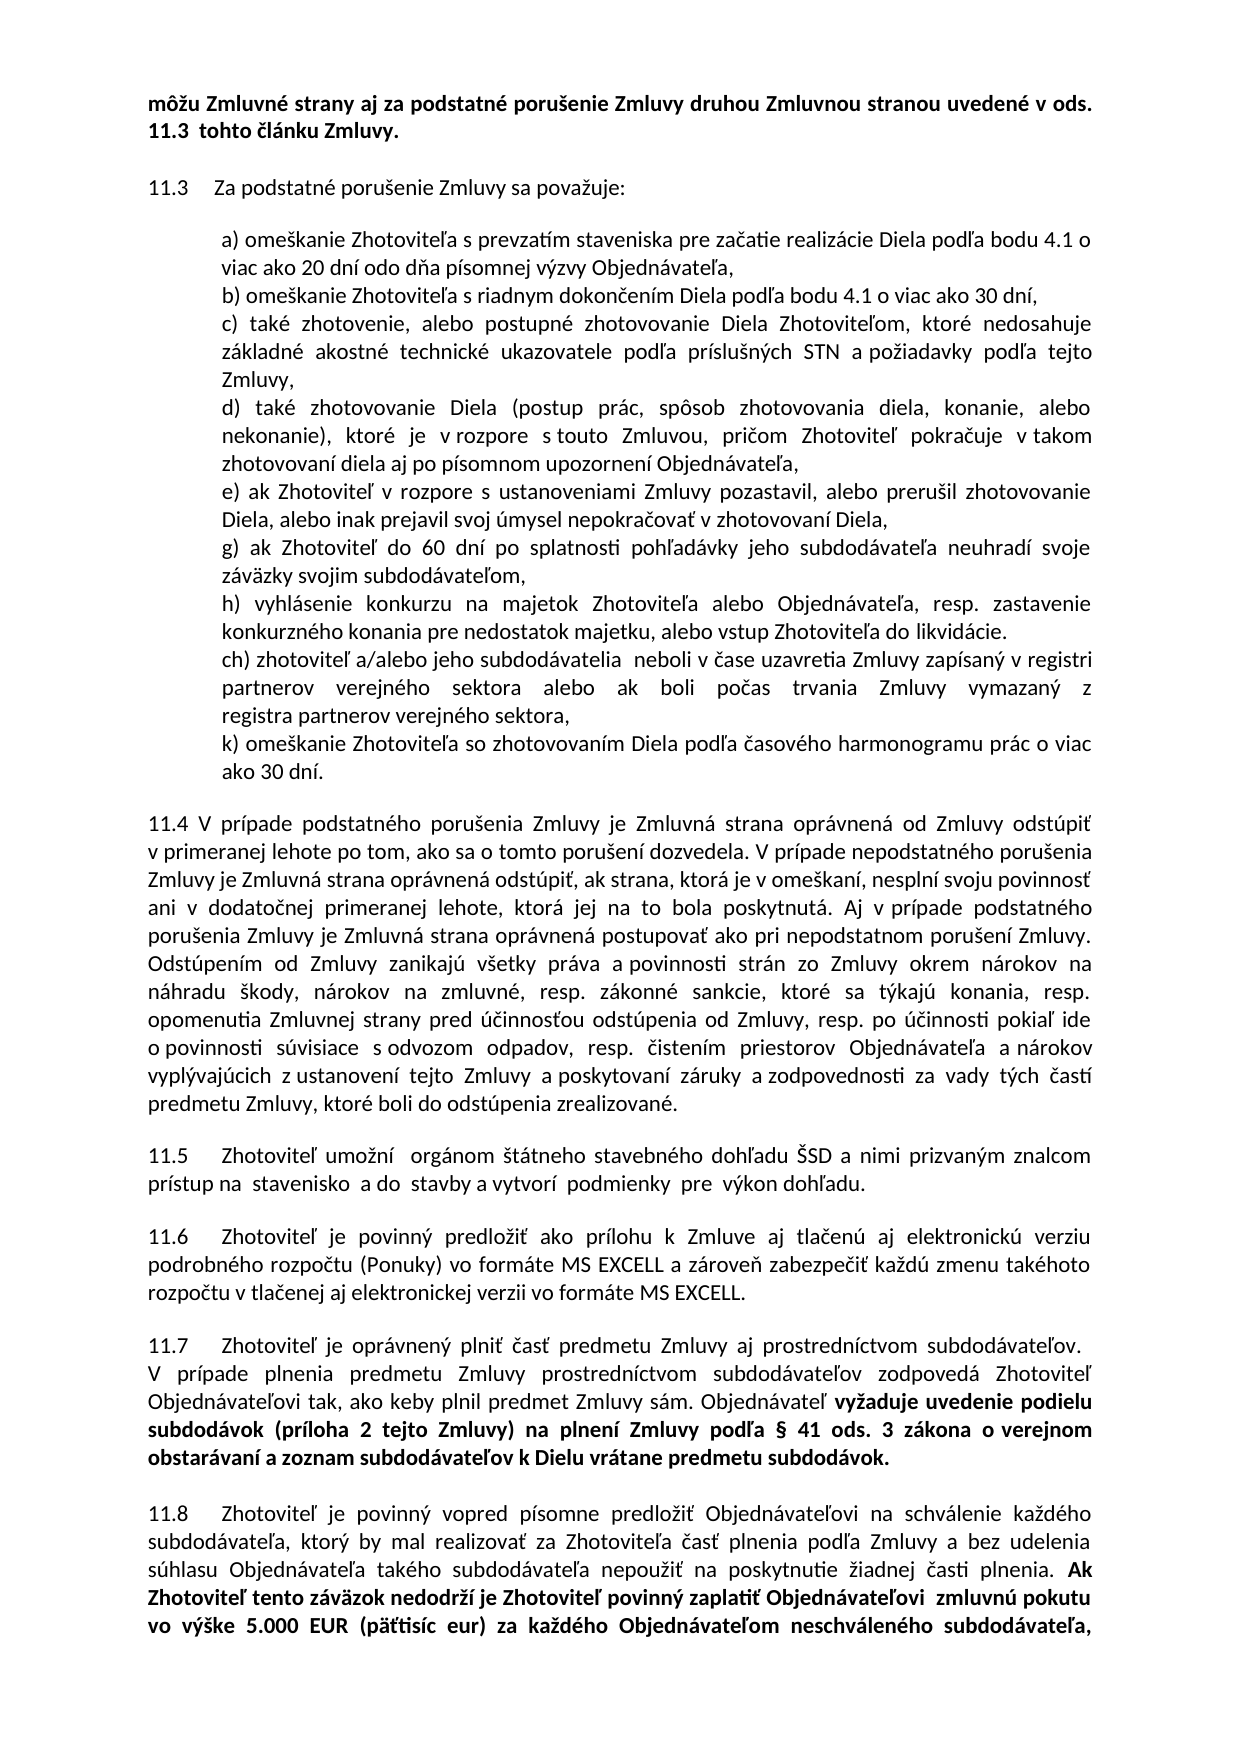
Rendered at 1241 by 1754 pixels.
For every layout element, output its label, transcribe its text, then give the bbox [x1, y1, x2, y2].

text a) omeškanie Zhotoviteľa s prevzatím staveniska pre začatie realizácie Diela podľa bodu 4.1 o viac ako 20 dní odo dňa písomnej výzvy Objednávateľa, [221, 225, 1092, 281]
text h) vyhlásenie konkurzu na majetok Zhotoviteľa alebo Objednávateľa, resp. zastavenie konkurzného konania pre nedostatok majetku, alebo vstup Zhotoviteľa do likvidácie. [222, 589, 1092, 645]
text 11.7 Zhotoviteľ je oprávnený plniť časť predmetu Zmluvy aj prostredníctvom subdodávateľov. V prípade plnenia predmetu Zmluvy prostredníctvom subdodávateľov zodpovedá Zhotoviteľ Objednávateľovi tak, ako keby plnil predmet Zmluvy sám. Objednávateľ vyžaduje uvedenie podielu subdodávok (príloha 2 tejto Zmluvy) na plnení Zmluvy podľa § 41 ods. 3 zákona o verejnom obstarávaní a zoznam subdodávateľov k Dielu vrátane predmetu subdodávok. [148, 1331, 1092, 1471]
text d) také zhotovovanie Diela (postup prác, spôsob zhotovovania diela, konanie, alebo nekonanie), ktoré je v rozpore s touto Zmluvou, pričom Zhotoviteľ pokračuje v takom zhotovovaní diela aj po písomnom upozornení Objednávateľa, [222, 393, 1092, 477]
text ch) zhotoviteľ a/alebo jeho subdodávatelia neboli v čase uzavretia Zmluvy zapísaný v registri partnerov verejného sektora alebo ak boli počas trvania Zmluvy vymazaný z registra partnerov verejného sektora, [222, 645, 1092, 729]
text 11.4 V prípade podstatného porušenia Zmluvy je Zmluvná strana oprávnená od Zmluvy odstúpiť v primeranej lehote po tom, ako sa o tomto porušení dozvedela. V prípade nepodstatného porušenia Zmluvy je Zmluvná strana oprávnená odstúpiť, ak strana, ktorá je v omeškaní, nesplní svoju povinnosť ani v dodatočnej primeranej lehote, ktorá jej na to bola poskytnutá. Aj v prípade podstatného porušenia Zmluvy je Zmluvná strana oprávnená postupovať ako pri nepodstatnom porušení Zmluvy. Odstúpením od Zmluvy zanikajú všetky práva a povinnosti strán zo Zmluvy okrem nárokov na náhradu škody, nárokov na zmluvné, resp. zákonné sankcie, ktoré sa týkajú konania, resp. opomenutia Zmluvnej strany pred účinnosťou odstúpenia od Zmluvy, resp. po účinnosti pokiaľ ide o povinnosti súvisiace s odvozom odpadov, resp. čistením priestorov Objednávateľa a nárokov vyplývajúcich z ustanovení tejto Zmluvy a poskytovaní záruky a zodpovednosti za vady tých častí predmetu Zmluvy, ktoré boli do odstúpenia zrealizované. [148, 809, 1092, 1117]
text c) také zhotovenie, alebo postupné zhotovovanie Diela Zhotoviteľom, ktoré nedosahuje základné akostné technické ukazovatele podľa príslušných STN a požiadavky podľa tejto Zmluvy, [222, 309, 1092, 393]
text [148, 1499, 1092, 1639]
text 11.3 Za podstatné porušenie Zmluvy sa považuje: [148, 173, 1092, 201]
text g) ak Zhotoviteľ do 60 dní po splatnosti pohľadávky jeho subdodávateľa neuhradí svoje záväzky svojim subdodávateľom, [222, 533, 1092, 589]
text b) omeškanie Zhotoviteľa s riadnym dokončením Diela podľa bodu 4.1 o viac ako 30 dní, [221, 281, 1092, 309]
text 11.5 Zhotoviteľ umožní orgánom štátneho stavebného dohľadu ŠSD a nimi prizvaným znalcom prístup na stavenisko a do stavby a vytvorí podmienky pre výkon dohľadu. [148, 1141, 1092, 1197]
text e) ak Zhotoviteľ v rozpore s ustanoveniami Zmluvy pozastavil, alebo prerušil zhotovovanie Diela, alebo inak prejavil svoj úmysel nepokračovať v zhotovovaní Diela, [222, 477, 1092, 533]
text k) omeškanie Zhotoviteľa so zhotovovaním Diela podľa časového harmonogramu prác o viac ako 30 dní. [222, 729, 1092, 785]
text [148, 89, 1092, 145]
text 11.6 Zhotoviteľ je povinný predložiť ako prílohu k Zmluve aj tlačenú aj elektronickú verziu podrobného rozpočtu (Ponuky) vo formáte MS EXCELL a zároveň zabezpečiť každú zmenu takéhoto rozpočtu v tlačenej aj elektronickej verzii vo formáte MS EXCELL. [148, 1222, 1092, 1306]
